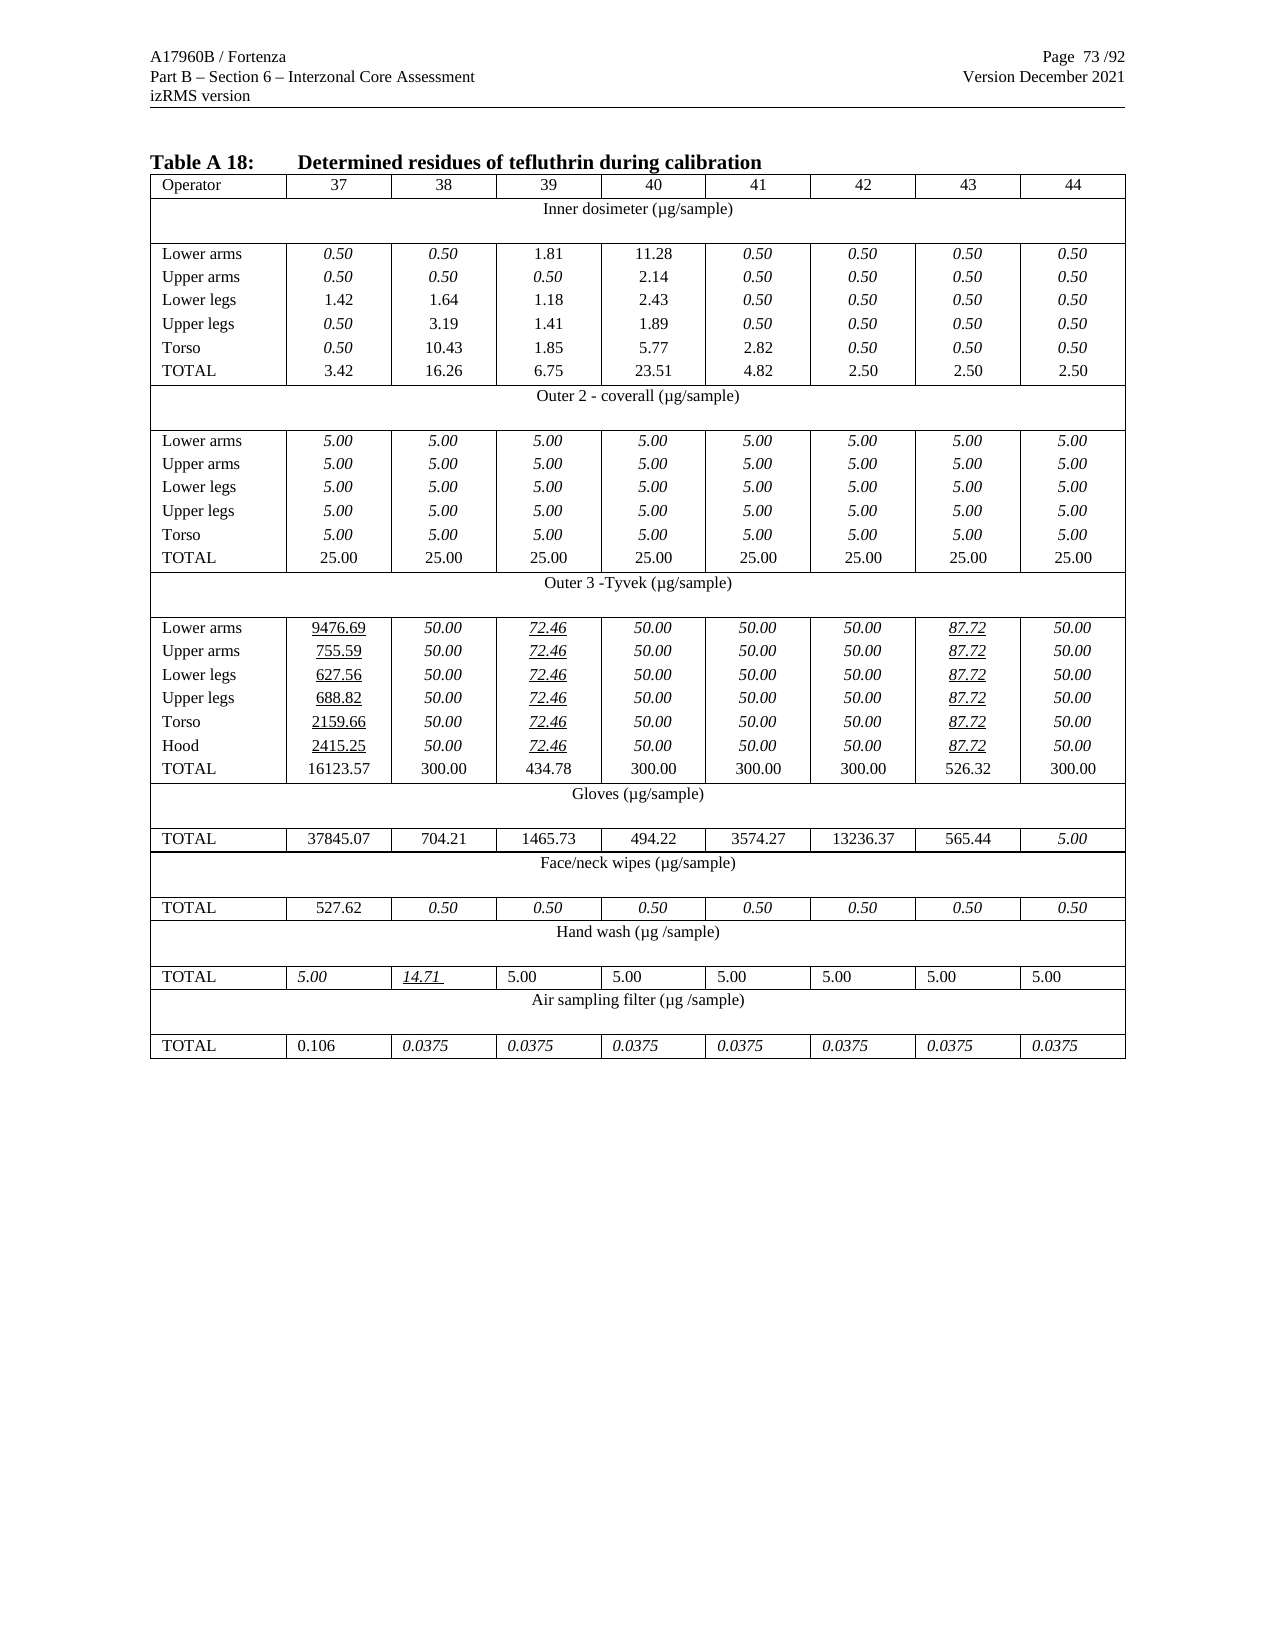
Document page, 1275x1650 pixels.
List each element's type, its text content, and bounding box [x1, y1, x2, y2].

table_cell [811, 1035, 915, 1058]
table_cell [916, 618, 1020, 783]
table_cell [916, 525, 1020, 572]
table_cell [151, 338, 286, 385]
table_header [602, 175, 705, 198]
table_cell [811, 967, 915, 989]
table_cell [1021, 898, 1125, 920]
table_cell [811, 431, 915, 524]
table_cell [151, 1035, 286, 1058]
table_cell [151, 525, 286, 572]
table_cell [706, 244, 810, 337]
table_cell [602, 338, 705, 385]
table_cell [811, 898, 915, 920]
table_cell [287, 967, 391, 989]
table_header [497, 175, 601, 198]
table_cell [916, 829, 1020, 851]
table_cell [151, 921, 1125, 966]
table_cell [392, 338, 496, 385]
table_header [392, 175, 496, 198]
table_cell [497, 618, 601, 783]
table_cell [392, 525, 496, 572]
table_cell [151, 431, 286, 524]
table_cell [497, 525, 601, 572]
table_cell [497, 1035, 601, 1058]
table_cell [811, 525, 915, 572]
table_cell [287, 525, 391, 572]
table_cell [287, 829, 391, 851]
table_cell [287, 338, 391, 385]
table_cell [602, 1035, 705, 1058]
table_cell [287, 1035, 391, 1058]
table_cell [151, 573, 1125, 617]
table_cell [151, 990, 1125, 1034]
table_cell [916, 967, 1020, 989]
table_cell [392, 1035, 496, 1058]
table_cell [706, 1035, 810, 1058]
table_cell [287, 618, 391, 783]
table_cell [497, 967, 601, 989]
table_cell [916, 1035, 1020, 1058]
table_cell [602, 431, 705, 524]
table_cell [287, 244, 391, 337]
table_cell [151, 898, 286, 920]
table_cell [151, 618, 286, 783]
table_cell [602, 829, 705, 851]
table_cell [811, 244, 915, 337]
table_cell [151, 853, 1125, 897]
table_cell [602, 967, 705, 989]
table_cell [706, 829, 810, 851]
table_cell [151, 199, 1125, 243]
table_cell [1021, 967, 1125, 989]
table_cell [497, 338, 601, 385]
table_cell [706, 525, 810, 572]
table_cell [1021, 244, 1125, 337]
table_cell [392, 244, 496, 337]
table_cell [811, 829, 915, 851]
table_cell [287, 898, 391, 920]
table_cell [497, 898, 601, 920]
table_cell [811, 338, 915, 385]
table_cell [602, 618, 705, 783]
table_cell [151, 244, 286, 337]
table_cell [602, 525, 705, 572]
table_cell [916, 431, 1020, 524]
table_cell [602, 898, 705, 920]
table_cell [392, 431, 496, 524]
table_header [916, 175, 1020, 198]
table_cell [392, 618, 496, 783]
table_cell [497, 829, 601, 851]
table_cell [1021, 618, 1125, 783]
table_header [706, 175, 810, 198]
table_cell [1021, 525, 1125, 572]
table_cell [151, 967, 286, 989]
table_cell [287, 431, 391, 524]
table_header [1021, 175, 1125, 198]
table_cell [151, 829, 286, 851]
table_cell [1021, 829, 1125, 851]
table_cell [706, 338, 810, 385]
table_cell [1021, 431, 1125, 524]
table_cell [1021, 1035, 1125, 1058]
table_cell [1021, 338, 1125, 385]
text Table A 18: Determined residues of tefluthrin during calibration [150, 150, 1125, 174]
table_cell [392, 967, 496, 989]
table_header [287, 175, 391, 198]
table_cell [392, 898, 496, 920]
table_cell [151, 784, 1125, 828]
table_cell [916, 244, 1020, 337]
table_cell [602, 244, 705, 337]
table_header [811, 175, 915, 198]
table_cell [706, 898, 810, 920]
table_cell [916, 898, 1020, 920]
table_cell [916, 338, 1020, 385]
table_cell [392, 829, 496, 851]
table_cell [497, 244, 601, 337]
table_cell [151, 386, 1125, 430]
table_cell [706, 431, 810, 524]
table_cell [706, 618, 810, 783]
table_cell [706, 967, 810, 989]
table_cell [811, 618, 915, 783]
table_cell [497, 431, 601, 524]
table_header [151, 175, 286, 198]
